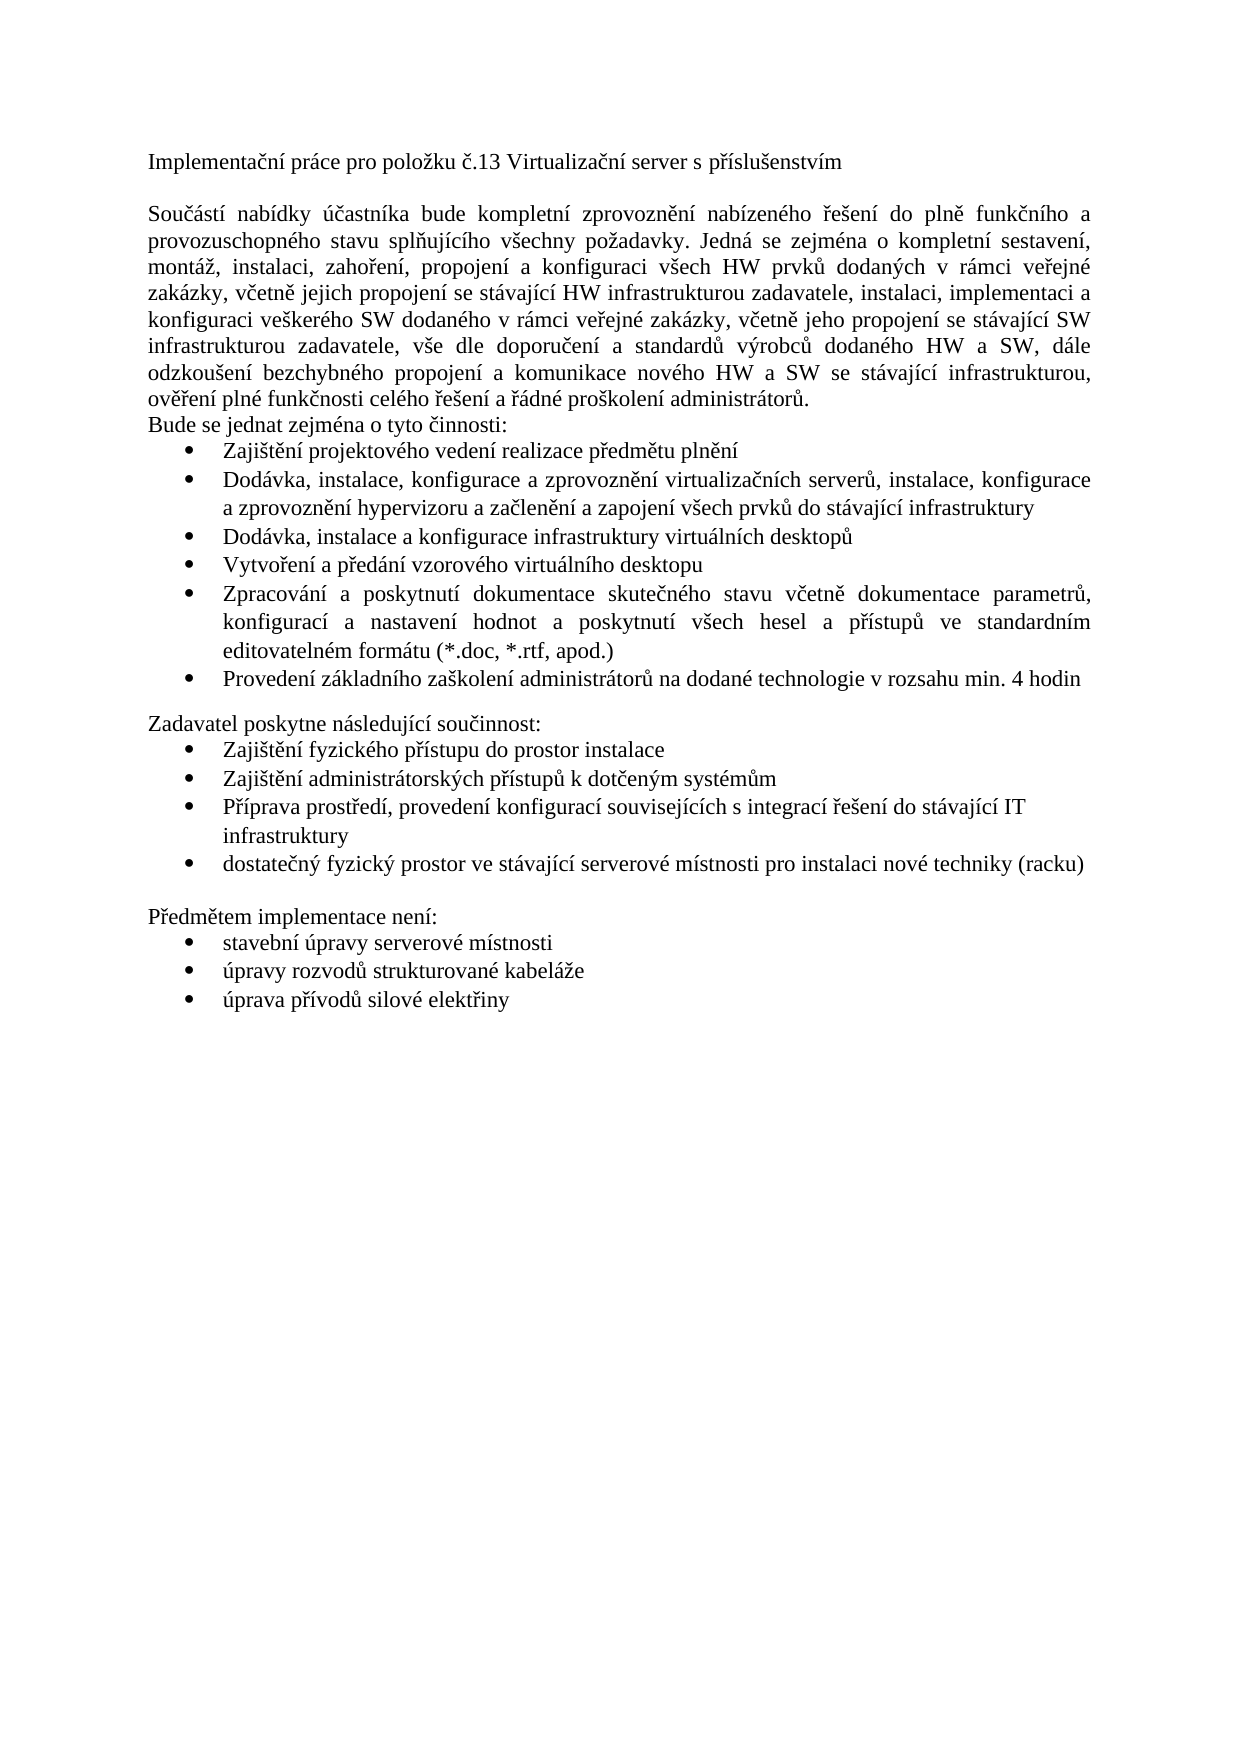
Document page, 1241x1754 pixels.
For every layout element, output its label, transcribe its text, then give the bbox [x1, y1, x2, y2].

list Provedení základního zaškolení administrátorů na dodané technologie v rozsahu min. 4 hodin [185, 665, 1092, 691]
text Součástí nabídky účastníka bude kompletní zprovoznění nabízeného řešení do plně funkčního a provozuschopného stavu splňujícího všechny požadavky. Jedná se zejména o kompletní sestavení, montáž, instalaci, zahoření, propojení a konfiguraci všech HW prvků dodaných v rámci veřejné zakázky, včetně jejich propojení se stávající HW infrastrukturou zadavatele, instalaci, implementaci a konfiguraci veškerého SW dodaného v rámci veřejné zakázky, včetně jeho propojení se stávající SW infrastrukturou zadavatele, vše dle doporučení a standardů výrobců dodaného HW a SW, dále odzkoušení bezchybného propojení a komunikace nového HW a SW se stávající infrastrukturou, ověření plné funkčnosti celého řešení a řádné proškolení administrátorů. [148, 200, 1092, 411]
list Zajištění fyzického přístupu do prostor instalace [185, 737, 1092, 763]
text Implementační práce pro položku č.13 Virtualizační server s příslušenstvím [148, 148, 1092, 174]
list Příprava prostředí, provedení konfigurací souvisejících s integrací řešení do stávající IT infrastruktury [185, 793, 1092, 848]
text Předmětem implementace není: [148, 903, 1092, 929]
list Vytvoření a předání vzorového virtuálního desktopu [185, 551, 1092, 578]
text Bude se jednat zejména o tyto činnosti: [148, 411, 1092, 438]
list Zajištění projektového vedení realizace předmětu plnění [185, 438, 1092, 464]
list Dodávka, instalace, konfigurace a zprovoznění virtualizačních serverů, instalace, konfigurace a zprovoznění hypervizoru a začlenění a zapojení všech prvků do stávající infrastruktury [185, 466, 1092, 521]
list dostatečný fyzický prostor ve stávající serverové místnosti pro instalaci nové techniky (racku) [185, 850, 1092, 877]
list Dodávka, instalace a konfigurace infrastruktury virtuálních desktopů [185, 523, 1092, 549]
text Zadavatel poskytne následující součinnost: [148, 710, 1092, 737]
list úprava přívodů silové elektřiny [185, 986, 1092, 1012]
list úpravy rozvodů strukturované kabeláže [185, 958, 1092, 984]
list Zpracování a poskytnutí dokumentace skutečného stavu včetně dokumentace parametrů, konfigurací a nastavení hodnot a poskytnutí všech hesel a přístupů ve standardním editovatelném formátu (*.doc, *.rtf, apod.) [185, 580, 1092, 663]
list stavební úpravy serverové místnosti [185, 929, 1092, 956]
list Zajištění administrátorských přístupů k dotčeným systémům [185, 765, 1092, 791]
